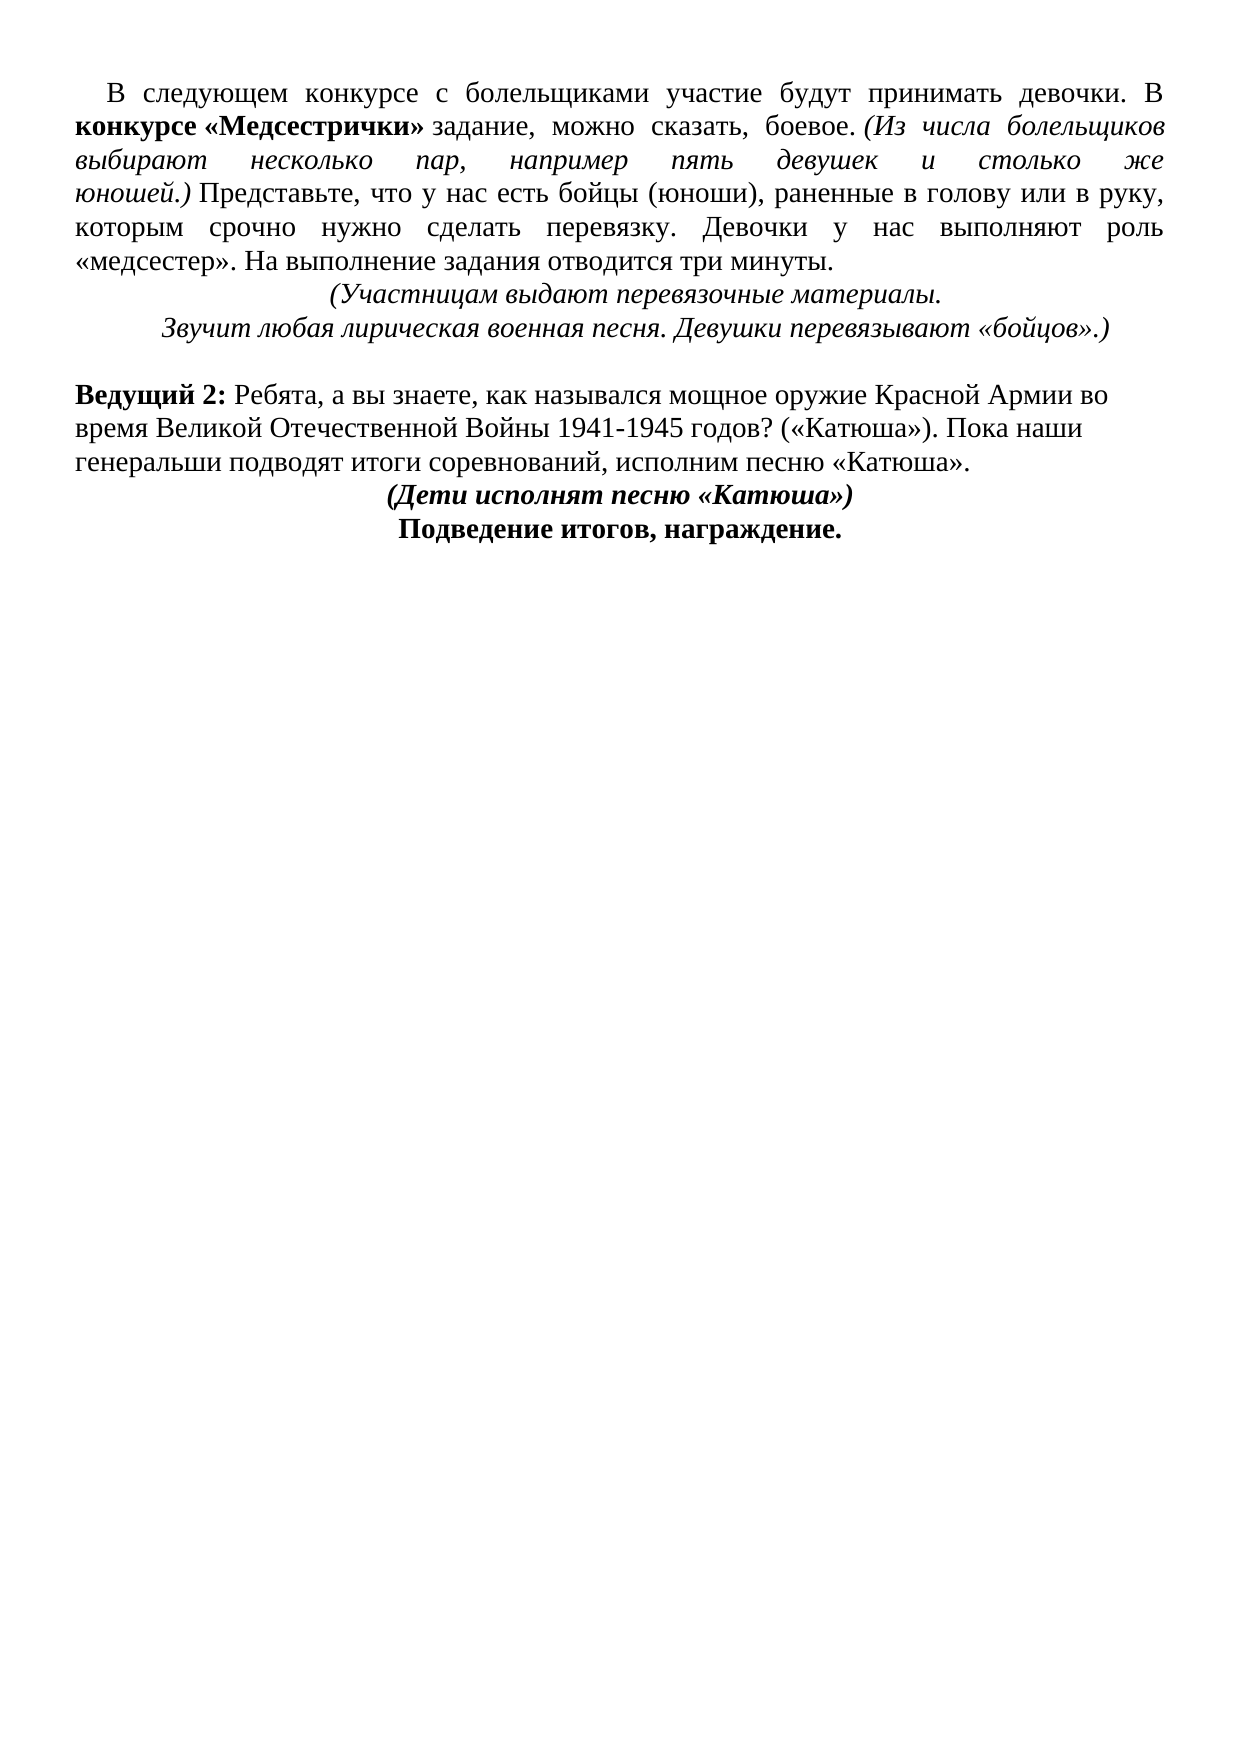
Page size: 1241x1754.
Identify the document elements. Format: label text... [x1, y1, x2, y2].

text Подведение итогов, награждение. [75, 511, 1165, 544]
text (Дети исполнят песню «Катюша») [75, 477, 1165, 511]
text (Участницам выдают перевязочные материалы. [75, 276, 1165, 310]
text В следующем конкурсе с болельщиками участие будут принимать девочки. В конкурсе «Медсестрички» задание, можно сказать, боевое. (Из числа болельщиков выбирают несколько пар, например пять девушек и столько же юношей.) Представьте, что у нас есть бойцы (юноши), раненные в голову или в руку, которым срочно нужно сделать перевязку. Девочки у нас выполняют роль «медсестер». На выполнение задания отводится три минуты. [75, 75, 1165, 276]
text Звучит любая лирическая военная песня. Девушки перевязывают «бойцов».) [75, 310, 1165, 343]
text Ведущий 2: Ребята, а вы знаете, как назывался мощное оружие Красной Армии во время Великой Отечественной Войны 1941-1945 годов? («Катюша»). Пока наши генеральши подводят итоги соревнований, исполним песню «Катюша». [75, 377, 1165, 477]
